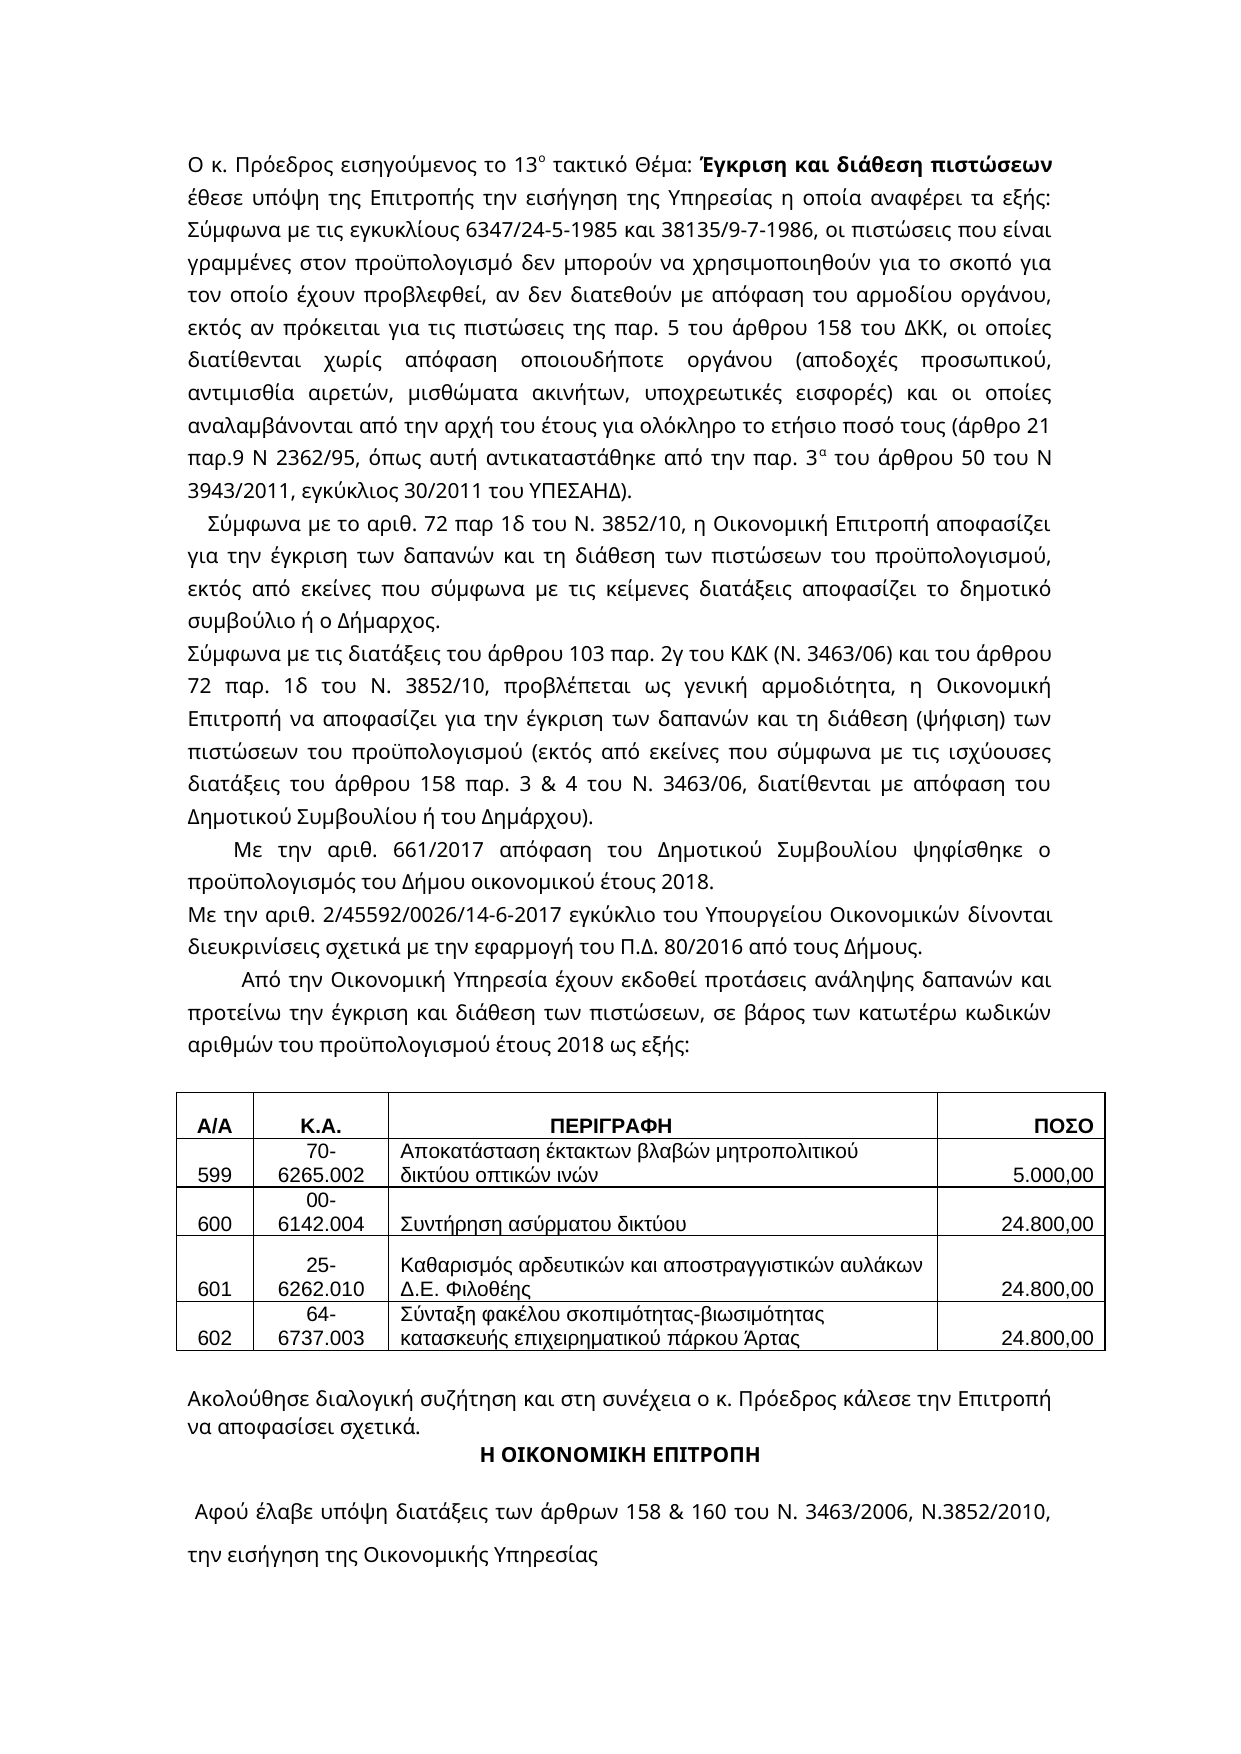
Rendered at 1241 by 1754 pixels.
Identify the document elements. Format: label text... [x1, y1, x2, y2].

table_header ΠΕΡΙΓΡΑΦΗ [389, 1093, 937, 1137]
table_cell 24.800,00 [938, 1236, 1104, 1301]
table_header Κ.Α. [254, 1093, 388, 1137]
table_cell Σύνταξη φακέλου σκοπιμότητας-βιωσιμότητας κατασκευής επιχειρηματικού πάρκου Άρτας [389, 1302, 937, 1350]
table_cell 00-6142.004 [254, 1188, 388, 1235]
table_cell Αποκατάσταση έκτακτων βλαβών μητροπολιτικού δικτύου οπτικών ινών [389, 1139, 937, 1186]
table_cell 601 [177, 1236, 253, 1301]
text Ο κ. Πρόεδρος εισηγούμενος το 13ο τακτικό Θέμα: Έγκριση και διάθεση πιστώσεων έθεσε υπόψη της Επιτροπής την εισήγηση της Υπηρεσίας η οποία αναφέρει τα εξής: Σύμφωνα με τις εγκυκλίους 6347/24-5-1985 και 38135/9-7-1986, οι πιστώσεις που είναι γραμμένες στον προϋπολογισμό δεν μπορούν να χρησιμοποιηθούν για το σκοπό για τον οποίο έχουν προβλεφθεί, αν δεν διατεθούν με απόφαση του αρμοδίου οργάνου, εκτός αν πρόκειται για τις πιστώσεις της παρ. 5 του άρθρου 158 του ΔΚΚ, οι οποίες διατίθενται χωρίς απόφαση οποιουδήποτε οργάνου (αποδοχές προσωπικού, αντιμισθία αιρετών, μισθώματα ακινήτων, υποχρεωτικές εισφορές) και οι οποίες αναλαμβάνονται από την αρχή του έτους για ολόκληρο το ετήσιο ποσό τους (άρθρο 21 παρ.9 Ν 2362/95, όπως αυτή αντικαταστάθηκε από την παρ. 3α του άρθρου 50 του Ν 3943/2011, εγκύκλιος 30/2011 του ΥΠΕΣΑΗΔ). [187, 150, 1053, 504]
text Η ΟΙΚΟΝΟΜΙΚΗ ΕΠΙΤΡΟΠΗ [187, 1441, 1053, 1469]
text Με την αριθ. 2/45592/0026/14-6-2017 εγκύκλιο του Υπουργείου Οικονομικών δίνονται διευκρινίσεις σχετικά με την εφαρμογή του Π.Δ. 80/2016 από τους Δήμους. [187, 900, 1053, 961]
text Ακολούθησε διαλογική συζήτηση και στη συνέχεια ο κ. Πρόεδρος κάλεσε την Επιτροπή να αποφασίσει σχετικά. [187, 1384, 1053, 1441]
table_header Α/Α [177, 1093, 253, 1137]
table_cell Συντήρηση ασύρματου δικτύου [389, 1188, 937, 1235]
text Σύμφωνα με τις διατάξεις του άρθρου 103 παρ. 2γ του ΚΔΚ (Ν. 3463/06) και του άρθρου 72 παρ. 1δ του Ν. 3852/10, προβλέπεται ως γενική αρμοδιότητα, η Οικονομική Επιτροπή να αποφασίζει για την έγκριση των δαπανών και τη διάθεση (ψήφιση) των πιστώσεων του προϋπολογισμού (εκτός από εκείνες που σύμφωνα με τις ισχύουσες διατάξεις του άρθρου 158 παρ. 3 & 4 του Ν. 3463/06, διατίθενται με απόφαση του Δημοτικού Συμβουλίου ή του Δημάρχου). [187, 639, 1053, 831]
table_cell 70-6265.002 [254, 1139, 388, 1186]
table_cell 25-6262.010 [254, 1236, 388, 1301]
text Αφού έλαβε υπόψη διατάξεις των άρθρων 158 & 160 του Ν. 3463/2006, Ν.3852/2010, την εισήγηση της Οικονομικής Υπηρεσίας [187, 1497, 1053, 1568]
table_cell 599 [177, 1139, 253, 1186]
table_cell 24.800,00 [938, 1302, 1104, 1350]
table_cell 5.000,00 [938, 1139, 1104, 1186]
table_cell 24.800,00 [938, 1188, 1104, 1235]
table_cell Καθαρισμός αρδευτικών και αποστραγγιστικών αυλάκων Δ.Ε. Φιλοθέης [389, 1236, 937, 1301]
table_cell 600 [177, 1188, 253, 1235]
text Σύμφωνα με το αριθ. 72 παρ 1δ του Ν. 3852/10, η Οικονομική Επιτροπή αποφασίζει για την έγκριση των δαπανών και τη διάθεση των πιστώσεων του προϋπολογισμού, εκτός από εκείνες που σύμφωνα με τις κείμενες διατάξεις αποφασίζει το δημοτικό συμβούλιο ή ο Δήμαρχος. [187, 509, 1053, 635]
table_cell 64-6737.003 [254, 1302, 388, 1350]
table_cell 602 [177, 1302, 253, 1350]
text Από την Οικονομική Υπηρεσία έχουν εκδοθεί προτάσεις ανάληψης δαπανών και προτείνω την έγκριση και διάθεση των πιστώσεων, σε βάρος των κατωτέρω κωδικών αριθμών του προϋπολογισμού έτους 2018 ως εξής: [187, 965, 1053, 1059]
text Με την αριθ. 661/2017 απόφαση του Δημοτικού Συμβουλίου ψηφίσθηκε ο προϋπολογισμός του Δήμου οικονομικού έτους 2018. [187, 835, 1053, 896]
table_header ΠΟΣΟ [938, 1093, 1104, 1137]
